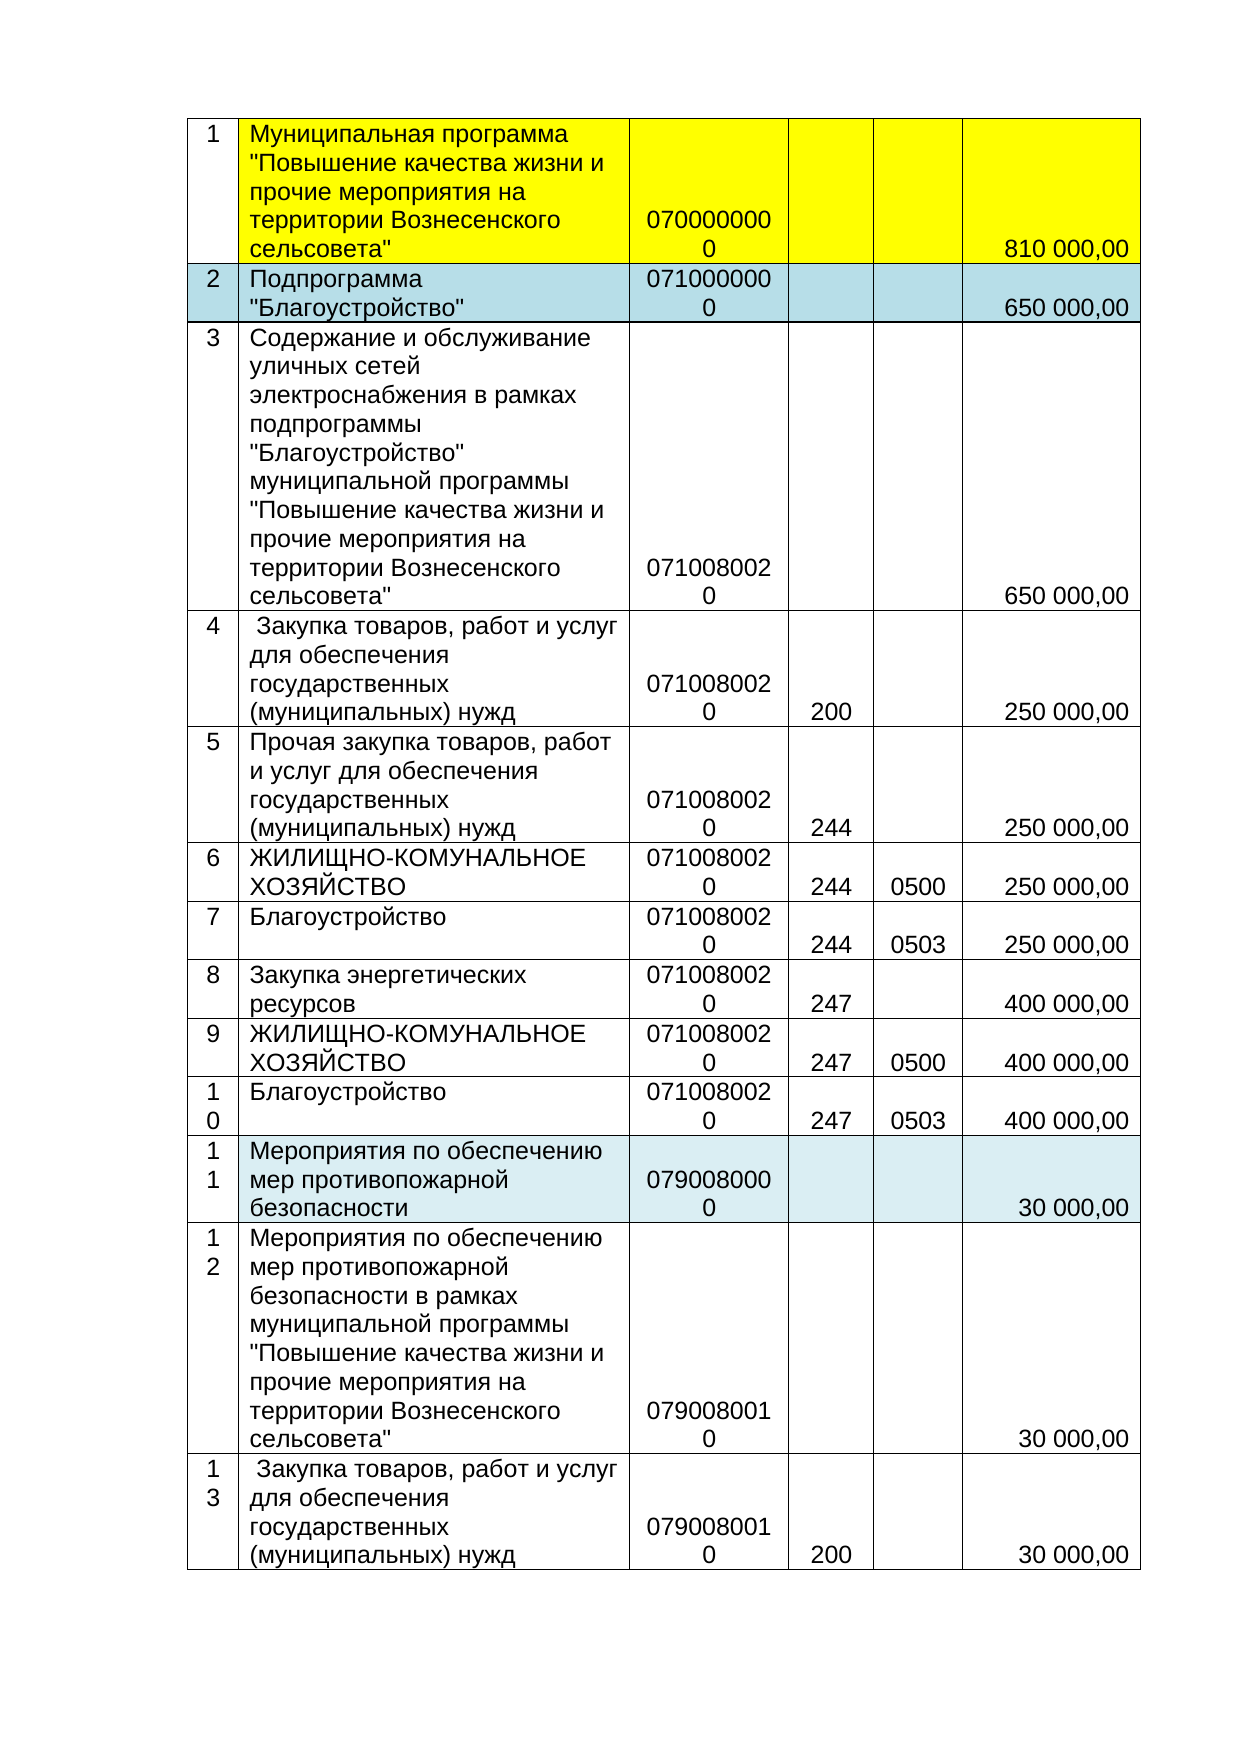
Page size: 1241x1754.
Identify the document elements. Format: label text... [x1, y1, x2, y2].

table_cell ЖИЛИЩНО-КОМУНАЛЬНОЕ ХОЗЯЙСТВО [239, 843, 629, 901]
table_cell 8 [188, 960, 238, 1018]
table_cell 0710080020 [630, 323, 788, 610]
table_cell 810 000,00 [963, 119, 1140, 263]
table_cell [789, 1223, 873, 1453]
table_cell 0790080010 [630, 1223, 788, 1453]
table_cell 0503 [874, 1077, 962, 1135]
table_cell 7 [188, 902, 238, 959]
table_cell 247 [789, 1019, 873, 1076]
table_cell 244 [789, 902, 873, 959]
table_cell 400 000,00 [963, 1077, 1140, 1135]
table_cell [789, 323, 873, 610]
table_cell Мероприятия по обеспечению мер противопожарной безопасности [239, 1136, 629, 1222]
table_cell [874, 611, 962, 726]
table_cell Закупка товаров, работ и услуг для обеспечения государственных (муниципальных) нужд [239, 611, 629, 726]
table_cell Благоустройство [239, 902, 629, 959]
table_cell 0503 [874, 902, 962, 959]
table_cell Мероприятия по обеспечению мер противопожарной безопасности в рамках муниципальной программы "Повышение качества жизни и прочие мероприятия на территории Вознесенского сельсовета" [239, 1223, 629, 1453]
table_cell 0700000000 [630, 119, 788, 263]
table_cell Благоустройство [239, 1077, 629, 1135]
table_cell 650 000,00 [963, 323, 1140, 610]
table_cell [789, 119, 873, 263]
table_cell [874, 1136, 962, 1222]
table_cell 400 000,00 [963, 1019, 1140, 1076]
table_cell 13 [188, 1454, 238, 1569]
table_cell 244 [789, 727, 873, 842]
table_cell 250 000,00 [963, 843, 1140, 901]
table_cell 0790080010 [630, 1454, 788, 1569]
table_cell 2 [188, 264, 238, 321]
table_cell 650 000,00 [963, 264, 1140, 321]
table_cell 0710080020 [630, 727, 788, 842]
table_cell 30 000,00 [963, 1136, 1140, 1222]
table_cell Закупка энергетических ресурсов [239, 960, 629, 1018]
table_cell 0710000000 [630, 264, 788, 321]
table_cell 9 [188, 1019, 238, 1076]
table_cell 250 000,00 [963, 902, 1140, 959]
table_cell 0710080020 [630, 1019, 788, 1076]
table_cell 0710080020 [630, 960, 788, 1018]
table_cell 250 000,00 [963, 611, 1140, 726]
table_cell 400 000,00 [963, 960, 1140, 1018]
table_cell Подпрограмма "Благоустройство" [239, 264, 629, 321]
table_cell 244 [789, 843, 873, 901]
table_cell 200 [789, 611, 873, 726]
table_cell 4 [188, 611, 238, 726]
table_cell 0710080020 [630, 843, 788, 901]
table_cell [874, 960, 962, 1018]
table_cell 11 [188, 1136, 238, 1222]
table_cell 0710080020 [630, 611, 788, 726]
table_cell 12 [188, 1223, 238, 1453]
table_cell 200 [789, 1454, 873, 1569]
table_cell Содержание и обслуживание уличных сетей электроснабжения в рамках подпрограммы "Благоустройство" муниципальной программы "Повышение качества жизни и прочие мероприятия на территории Вознесенского сельсовета" [239, 323, 629, 610]
table_cell 250 000,00 [963, 727, 1140, 842]
table_cell [874, 119, 962, 263]
table_cell [874, 1223, 962, 1453]
table_cell 247 [789, 1077, 873, 1135]
table_cell 0500 [874, 843, 962, 901]
table_cell 3 [188, 323, 238, 610]
table_cell 30 000,00 [963, 1223, 1140, 1453]
table_cell [874, 727, 962, 842]
table_cell 1 [188, 119, 238, 263]
table_cell 0500 [874, 1019, 962, 1076]
table_cell [789, 1136, 873, 1222]
table_cell [789, 264, 873, 321]
table_cell 0790080000 [630, 1136, 788, 1222]
table_cell 0710080020 [630, 902, 788, 959]
table_cell Муниципальная программа "Повышение качества жизни и прочие мероприятия на территории Вознесенского сельсовета" [239, 119, 629, 263]
table_cell 5 [188, 727, 238, 842]
table_cell 30 000,00 [963, 1454, 1140, 1569]
table_cell 6 [188, 843, 238, 901]
table_cell [874, 264, 962, 321]
table_cell ЖИЛИЩНО-КОМУНАЛЬНОЕ ХОЗЯЙСТВО [239, 1019, 629, 1076]
table_cell 0710080020 [630, 1077, 788, 1135]
table_cell Закупка товаров, работ и услуг для обеспечения государственных (муниципальных) нужд [239, 1454, 629, 1569]
table_cell Прочая закупка товаров, работ и услуг для обеспечения государственных (муниципальных) нужд [239, 727, 629, 842]
table_cell 247 [789, 960, 873, 1018]
table_cell [874, 323, 962, 610]
table_cell 10 [188, 1077, 238, 1135]
table_cell [874, 1454, 962, 1569]
